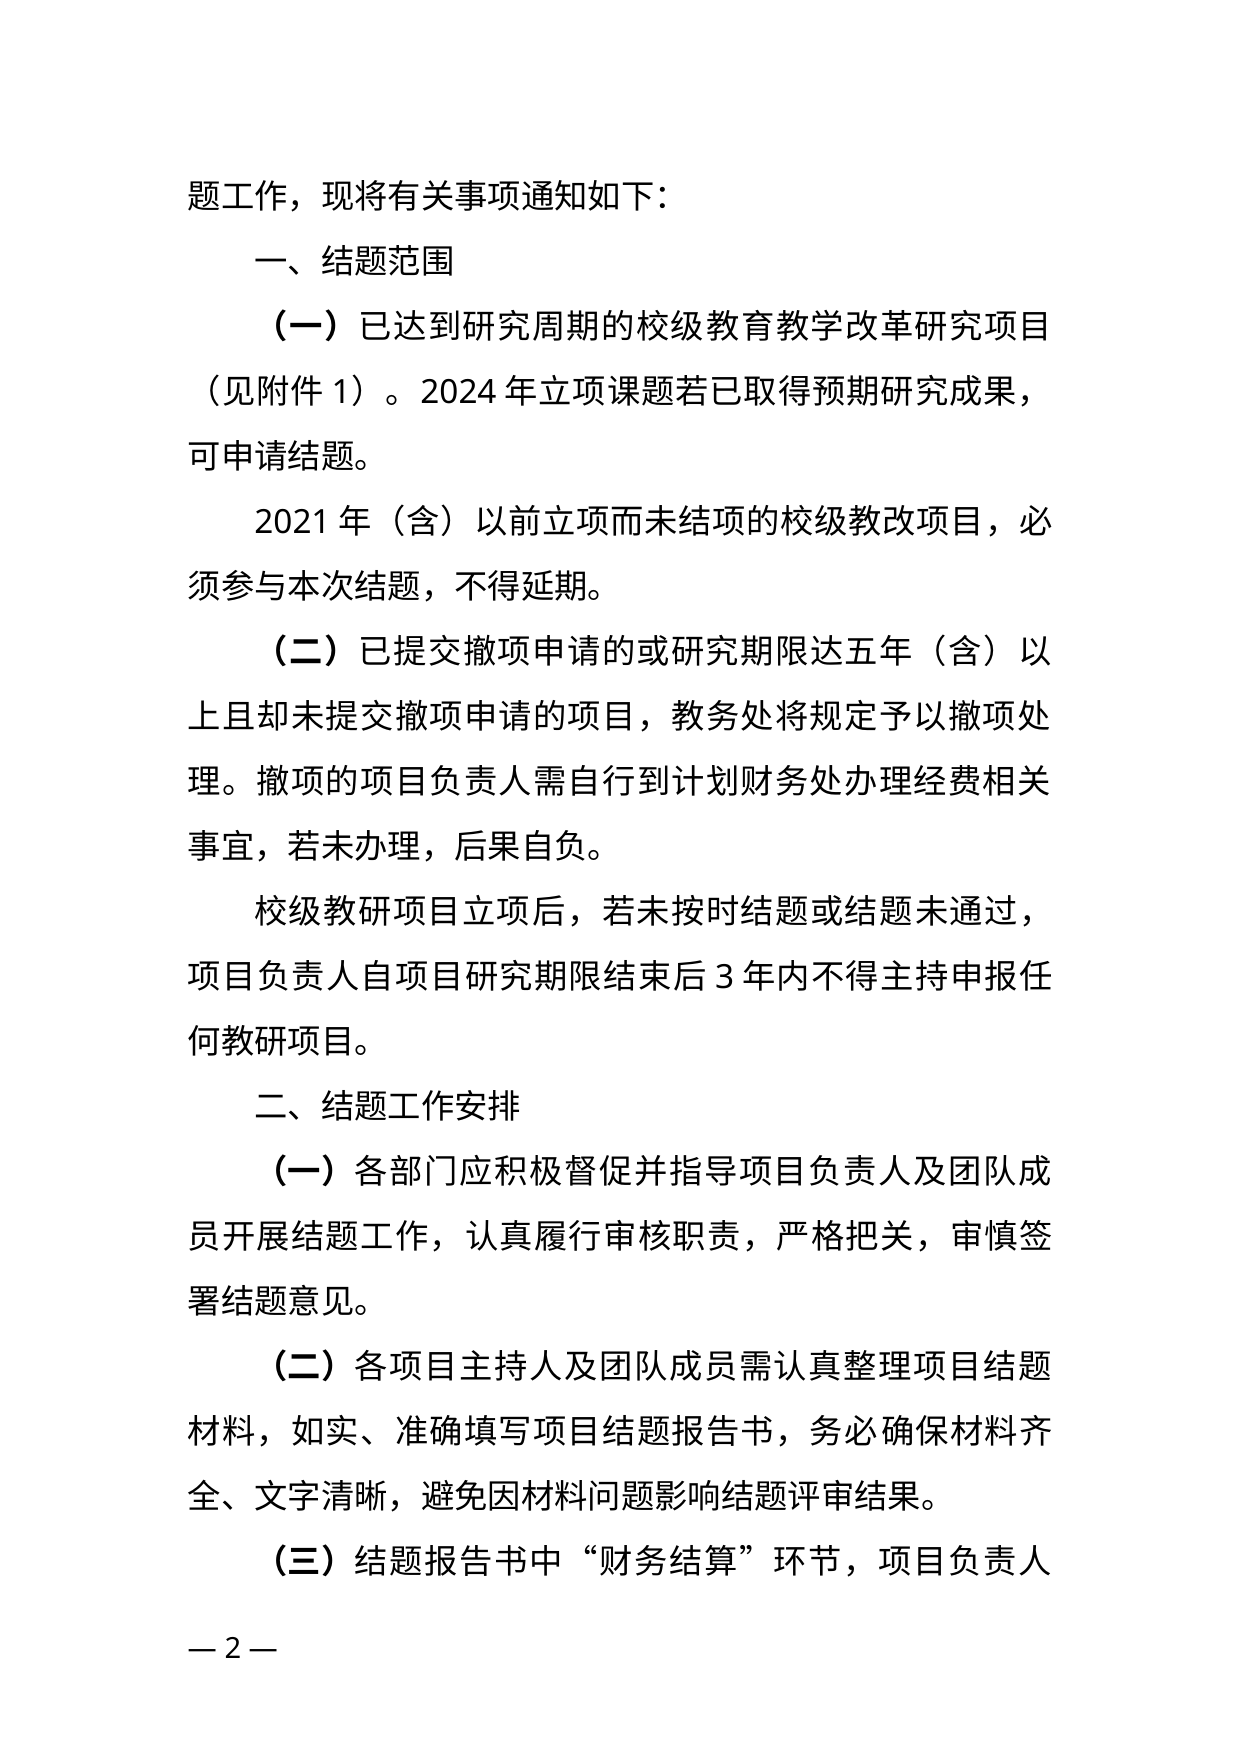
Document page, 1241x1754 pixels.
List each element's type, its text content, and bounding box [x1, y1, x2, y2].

list 2021年（含）以前立项而未结项的校级教改项目，必须参与本次结题，不得延期。 [187, 487, 1053, 617]
list 各部门应积极督促并指导项目负责人及团队成员开展结题工作，认真履行审核职责，严格把关，审慎签署结题意见。 [187, 1137, 1053, 1332]
list （二）已提交撤项申请的或研究期限达五年（含）以上且却未提交撤项申请的项目，教务处将规定予以撤项处理。撤项的项目负责人需自行到计划财务处办理经费相关事宜，若未办理，后果自负。 [187, 617, 1053, 877]
list 各项目主持人及团队成员需认真整理项目结题材料，如实、准确填写项目结题报告书，务必确保材料齐全、文字清晰，避免因材料问题影响结题评审结果。 [187, 1332, 1053, 1527]
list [187, 1527, 1053, 1592]
list 一、结题范围 [187, 227, 1053, 292]
list （一）已达到研究周期的校级教育教学改革研究项目（见附件1）。2024年立项课题若已取得预期研究成果，可申请结题。 [187, 292, 1053, 487]
list 校级教研项目立项后，若未按时结题或结题未通过，项目负责人自项目研究期限结束后3年内不得主持申报任何教研项目。 [187, 877, 1053, 1072]
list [187, 162, 1053, 227]
list 二、结题工作安排 [187, 1072, 1053, 1137]
